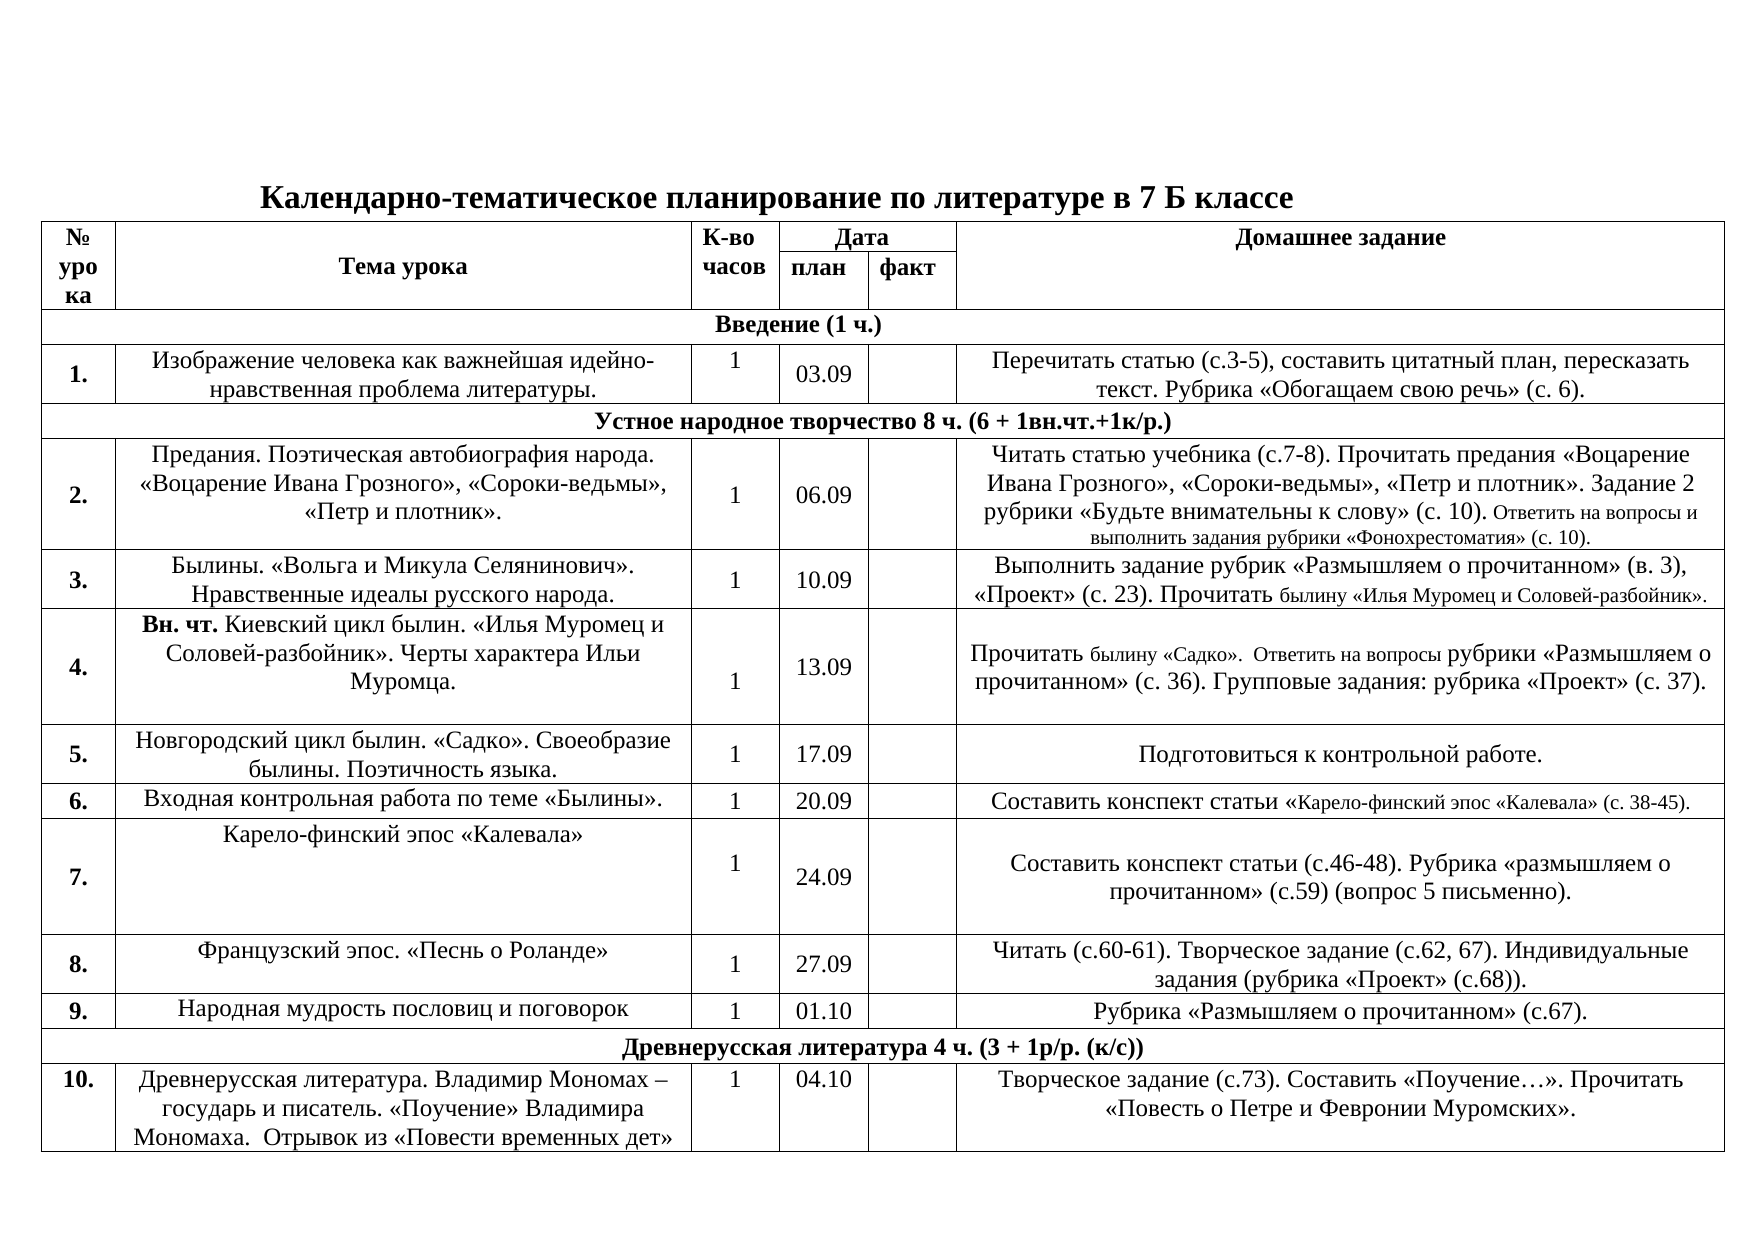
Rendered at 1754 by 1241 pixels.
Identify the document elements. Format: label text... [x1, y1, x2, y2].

table_cell 1 [692, 784, 779, 818]
table_cell 8. [42, 935, 115, 992]
table_cell Французский эпос. «Песнь о Роланде» [116, 935, 691, 992]
table_cell [869, 1064, 956, 1151]
table_cell 2. [42, 439, 115, 549]
table_cell Входная контрольная работа по теме «Былины». [116, 784, 691, 818]
table_cell Составить конспект статьи «Карело-финский эпос «Калевала» (с. 38-45). [957, 784, 1724, 818]
table_cell 1 [692, 725, 779, 782]
table_cell 1 [692, 609, 779, 724]
table_cell 1 [692, 439, 779, 549]
table_header Дата [780, 222, 956, 251]
table_cell 1 [692, 935, 779, 992]
table_cell 03.09 [780, 345, 868, 402]
table_cell [869, 994, 956, 1028]
table_cell [869, 609, 956, 724]
table_cell 10. [42, 1064, 115, 1151]
table_cell [869, 550, 956, 608]
table_cell [869, 784, 956, 818]
table_cell Выполнить задание рубрик «Размышляем о прочитанном» (в. 3), «Проект» (с. 23). Прочитать былину «Илья Муромец и Соловей-разбойник». [957, 550, 1724, 608]
table_cell [869, 819, 956, 934]
table_cell Былины. «Вольга и Микула Селянинович». Нравственные идеалы русского народа. [116, 550, 691, 608]
table_cell Введение (1 ч.) [42, 310, 1724, 344]
table_cell 1 [692, 550, 779, 608]
text Календарно-тематическое планирование по литературе в 7 Б классе [118, 177, 1636, 216]
table_header Тема урока [116, 222, 691, 308]
table_cell Рубрика «Размышляем о прочитанном» (с.67). [957, 994, 1724, 1028]
table_cell Карело-финский эпос «Калевала» [116, 819, 691, 934]
table_cell 1. [42, 345, 115, 402]
table_cell Вн. чт. Киевский цикл былин. «Илья Муромец и Соловей-разбойник». Черты характера Ильи Муромца. [116, 609, 691, 724]
table_cell 10.09 [780, 550, 868, 608]
table_cell 5. [42, 725, 115, 782]
table_cell Читать статью учебника (с.7-8). Прочитать предания «Воцарение Ивана Грозного», «Сороки-ведьмы», «Петр и плотник». Задание 2 рубрики «Будьте внимательны к слову» (с. 10). Ответить на вопросы и выполнить задания рубрики «Фонохрестоматия» (с. 10). [957, 439, 1724, 549]
table_cell 06.09 [780, 439, 868, 549]
table_cell план [780, 252, 868, 308]
table_cell Предания. Поэтическая автобиография народа. «Воцарение Ивана Грозного», «Сороки-ведьмы», «Петр и плотник». [116, 439, 691, 549]
table_cell 01.10 [780, 994, 868, 1028]
table_cell Читать (с.60-61). Творческое задание (с.62, 67). Индивидуальные задания (рубрика «Проект» (с.68)). [957, 935, 1724, 992]
table_cell 17.09 [780, 725, 868, 782]
table_cell [869, 725, 956, 782]
table_cell 1 [692, 1064, 779, 1151]
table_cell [957, 1064, 1724, 1151]
table_cell 4. [42, 609, 115, 724]
table_cell 13.09 [780, 609, 868, 724]
table_cell 27.09 [780, 935, 868, 992]
table_cell Перечитать статью (с.3-5), составить цитатный план, пересказать текст. Рубрика «Обогащаем свою речь» (с. 6). [957, 345, 1724, 402]
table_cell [116, 1064, 691, 1151]
table_cell 3. [42, 550, 115, 608]
table_cell Составить конспект статьи (с.46-48). Рубрика «размышляем о прочитанном» (с.59) (вопрос 5 письменно). [957, 819, 1724, 934]
table_cell 1 [692, 819, 779, 934]
table_cell [869, 935, 956, 992]
table_cell 6. [42, 784, 115, 818]
table_cell 9. [42, 994, 115, 1028]
table_cell Новгородский цикл былин. «Садко». Своеобразие былины. Поэтичность языка. [116, 725, 691, 782]
table_cell 04.10 [780, 1064, 868, 1151]
table_cell факт [869, 252, 956, 308]
table_cell Подготовиться к контрольной работе. [957, 725, 1724, 782]
table_cell Народная мудрость пословиц и поговорок [116, 994, 691, 1028]
table_cell Прочитать былину «Садко». Ответить на вопросы рубрики «Размышляем о прочитанном» (с. 36). Групповые задания: рубрика «Проект» (с. 37). [957, 609, 1724, 724]
table_cell Устное народное творчество 8 ч. (6 + 1вн.чт.+1к/р.) [42, 404, 1724, 438]
table_header № урока [42, 222, 115, 308]
table_header Домашнее задание [957, 222, 1724, 308]
table_cell 20.09 [780, 784, 868, 818]
table_cell Древнерусская литература 4 ч. (3 + 1р/р. (к/с)) [42, 1029, 1724, 1063]
table_cell [869, 345, 956, 402]
table_header К-во часов [692, 222, 779, 308]
table_cell Изображение человека как важнейшая идейно-нравственная проблема литературы. [116, 345, 691, 402]
table_cell 7. [42, 819, 115, 934]
table_cell 24.09 [780, 819, 868, 934]
table_cell 1 [692, 994, 779, 1028]
table_cell 1 [692, 345, 779, 402]
table_cell [869, 439, 956, 549]
